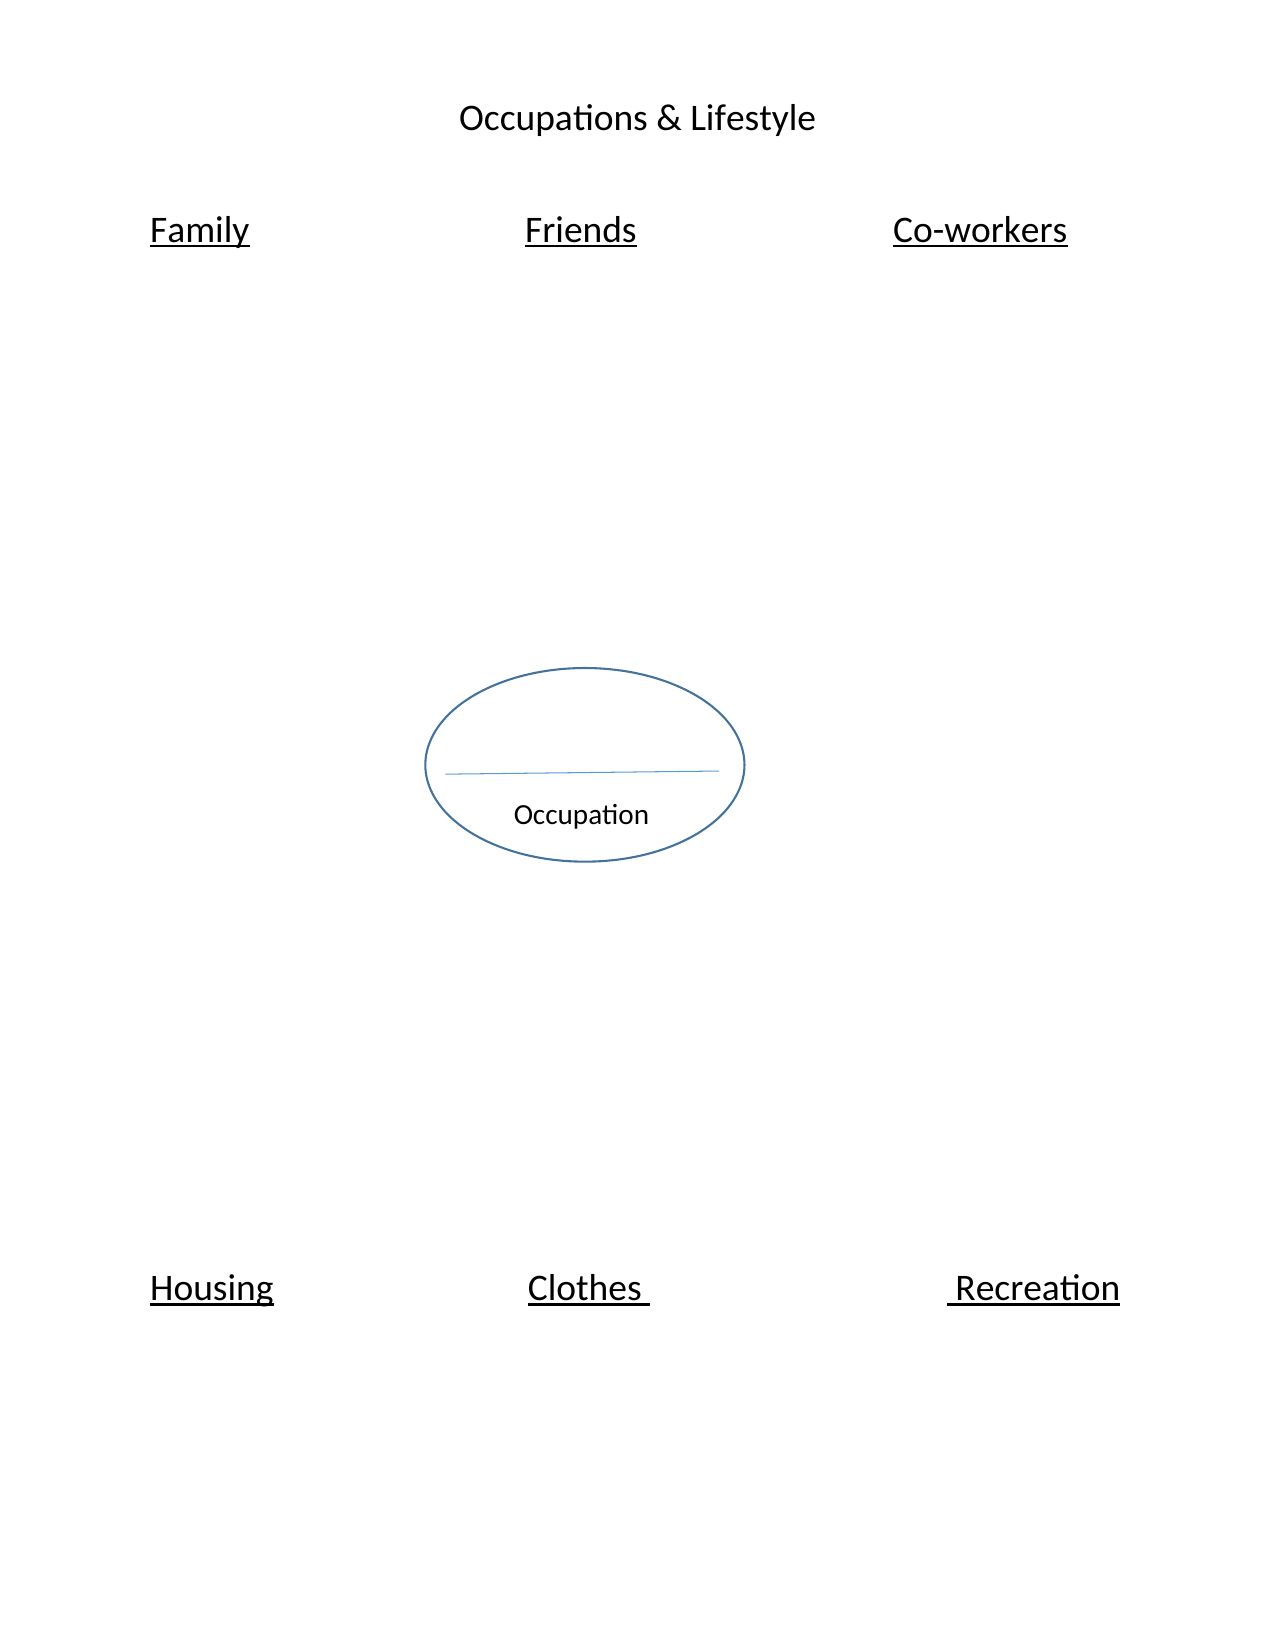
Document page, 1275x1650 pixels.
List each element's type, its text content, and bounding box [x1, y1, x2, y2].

text Housing Clothes Recreation [150, 1264, 1125, 1310]
text Occupations & Lifestyle [150, 94, 1125, 139]
text Family Friends Co-workers [150, 206, 1125, 252]
